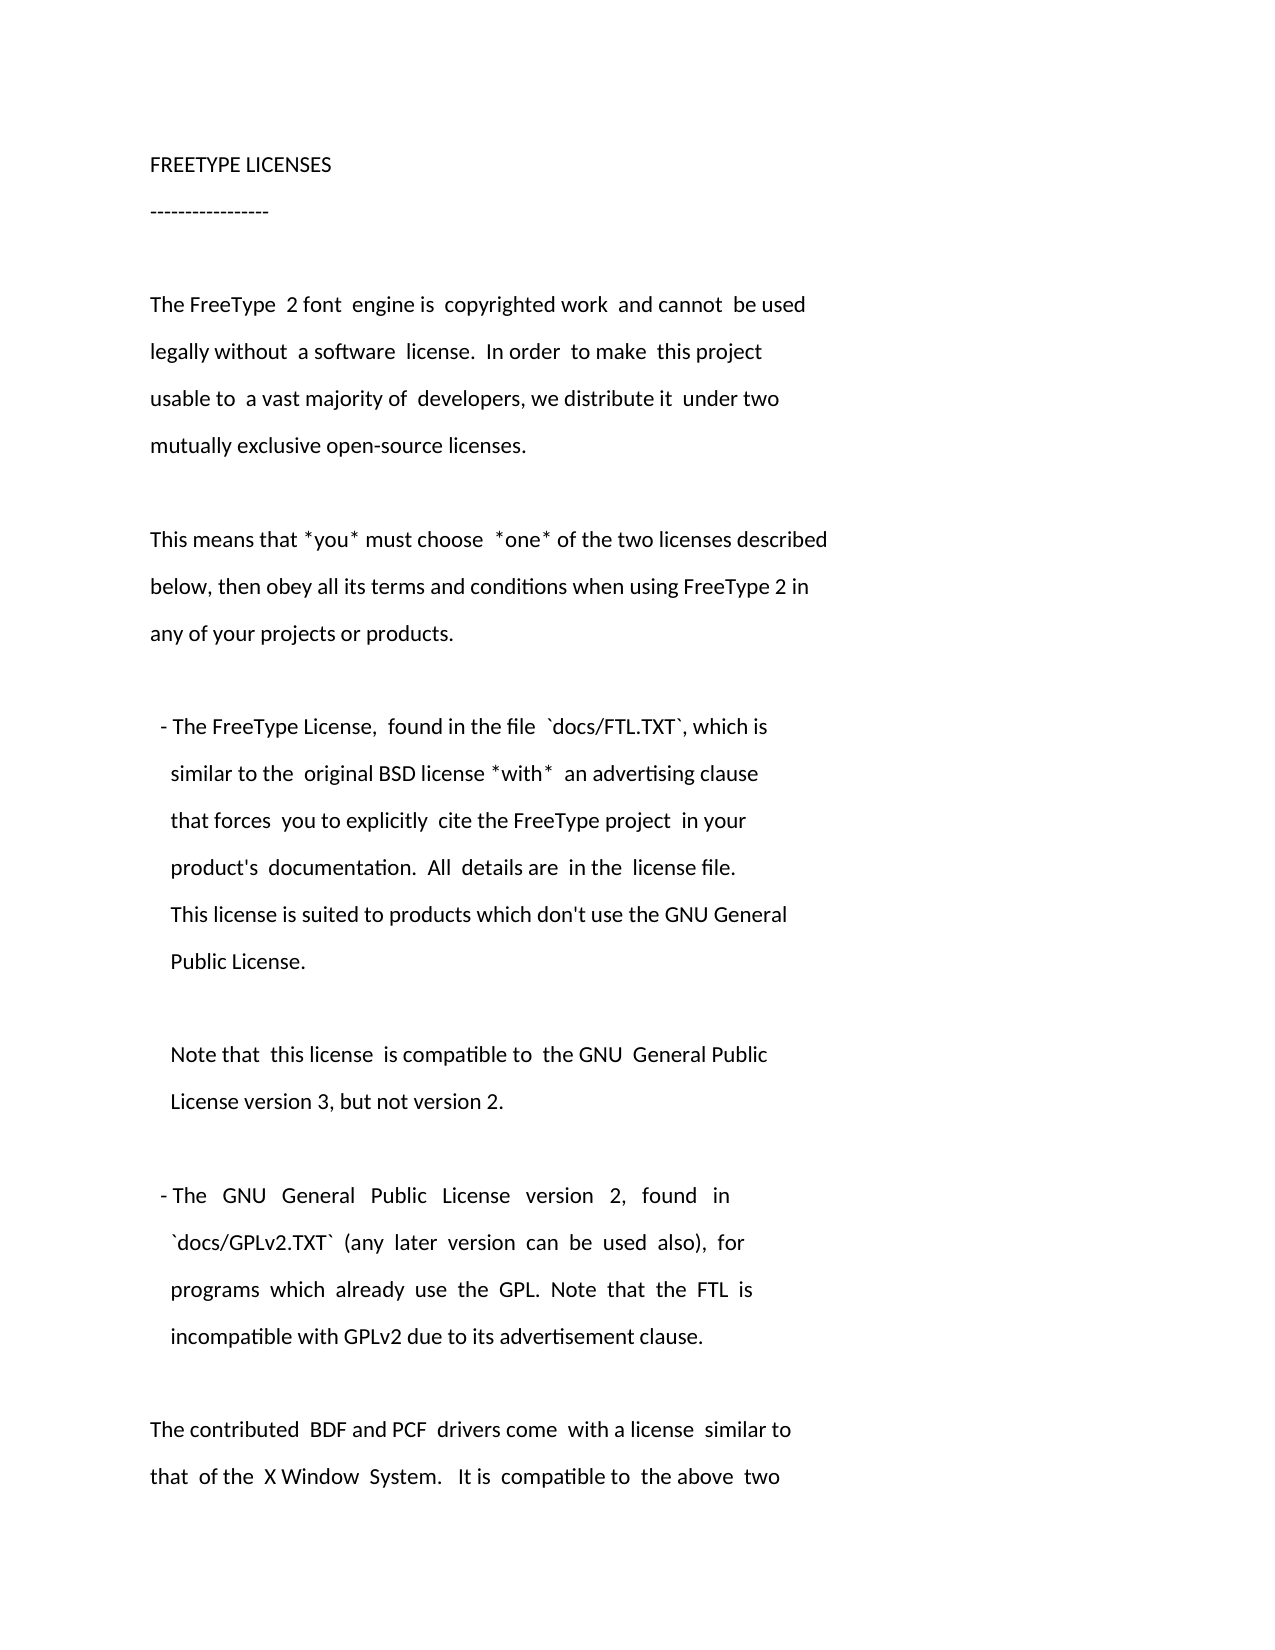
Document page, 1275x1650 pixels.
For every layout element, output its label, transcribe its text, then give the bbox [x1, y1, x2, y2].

text ----------------- [150, 197, 1125, 225]
text any of your projects or products. [150, 619, 1125, 647]
text FREETYPE LICENSES [150, 150, 1125, 178]
text legally without a software license. In order to make this project [150, 337, 1125, 366]
text This means that *you* must choose *one* of the two licenses described [150, 525, 1125, 553]
text The contributed BDF and PCF drivers come with a license similar to [150, 1416, 1125, 1444]
text - The FreeType License, found in the file `docs/FTL.TXT`, which is [150, 712, 1125, 741]
text The FreeType 2 font engine is copyrighted work and cannot be used [150, 291, 1125, 319]
text incompatible with GPLv2 due to its advertisement clause. [150, 1322, 1125, 1350]
text Public License. [150, 947, 1125, 975]
text `docs/GPLv2.TXT` (any later version can be used also), for [150, 1228, 1125, 1256]
text that forces you to explicitly cite the FreeType project in your [150, 806, 1125, 834]
text product's documentation. All details are in the license file. [150, 853, 1125, 881]
text usable to a vast majority of developers, we distribute it under two [150, 384, 1125, 412]
text Note that this license is compatible to the GNU General Public [150, 1041, 1125, 1069]
text License version 3, but not version 2. [150, 1087, 1125, 1116]
text This license is suited to products which don't use the GNU General [150, 900, 1125, 928]
text similar to the original BSD license *with* an advertising clause [150, 759, 1125, 787]
text - The GNU General Public License version 2, found in [150, 1181, 1125, 1209]
text programs which already use the GPL. Note that the FTL is [150, 1275, 1125, 1303]
text below, then obey all its terms and conditions when using FreeType 2 in [150, 572, 1125, 600]
text mutually exclusive open-source licenses. [150, 431, 1125, 459]
text that of the X Window System. It is compatible to the above two [150, 1462, 1125, 1491]
